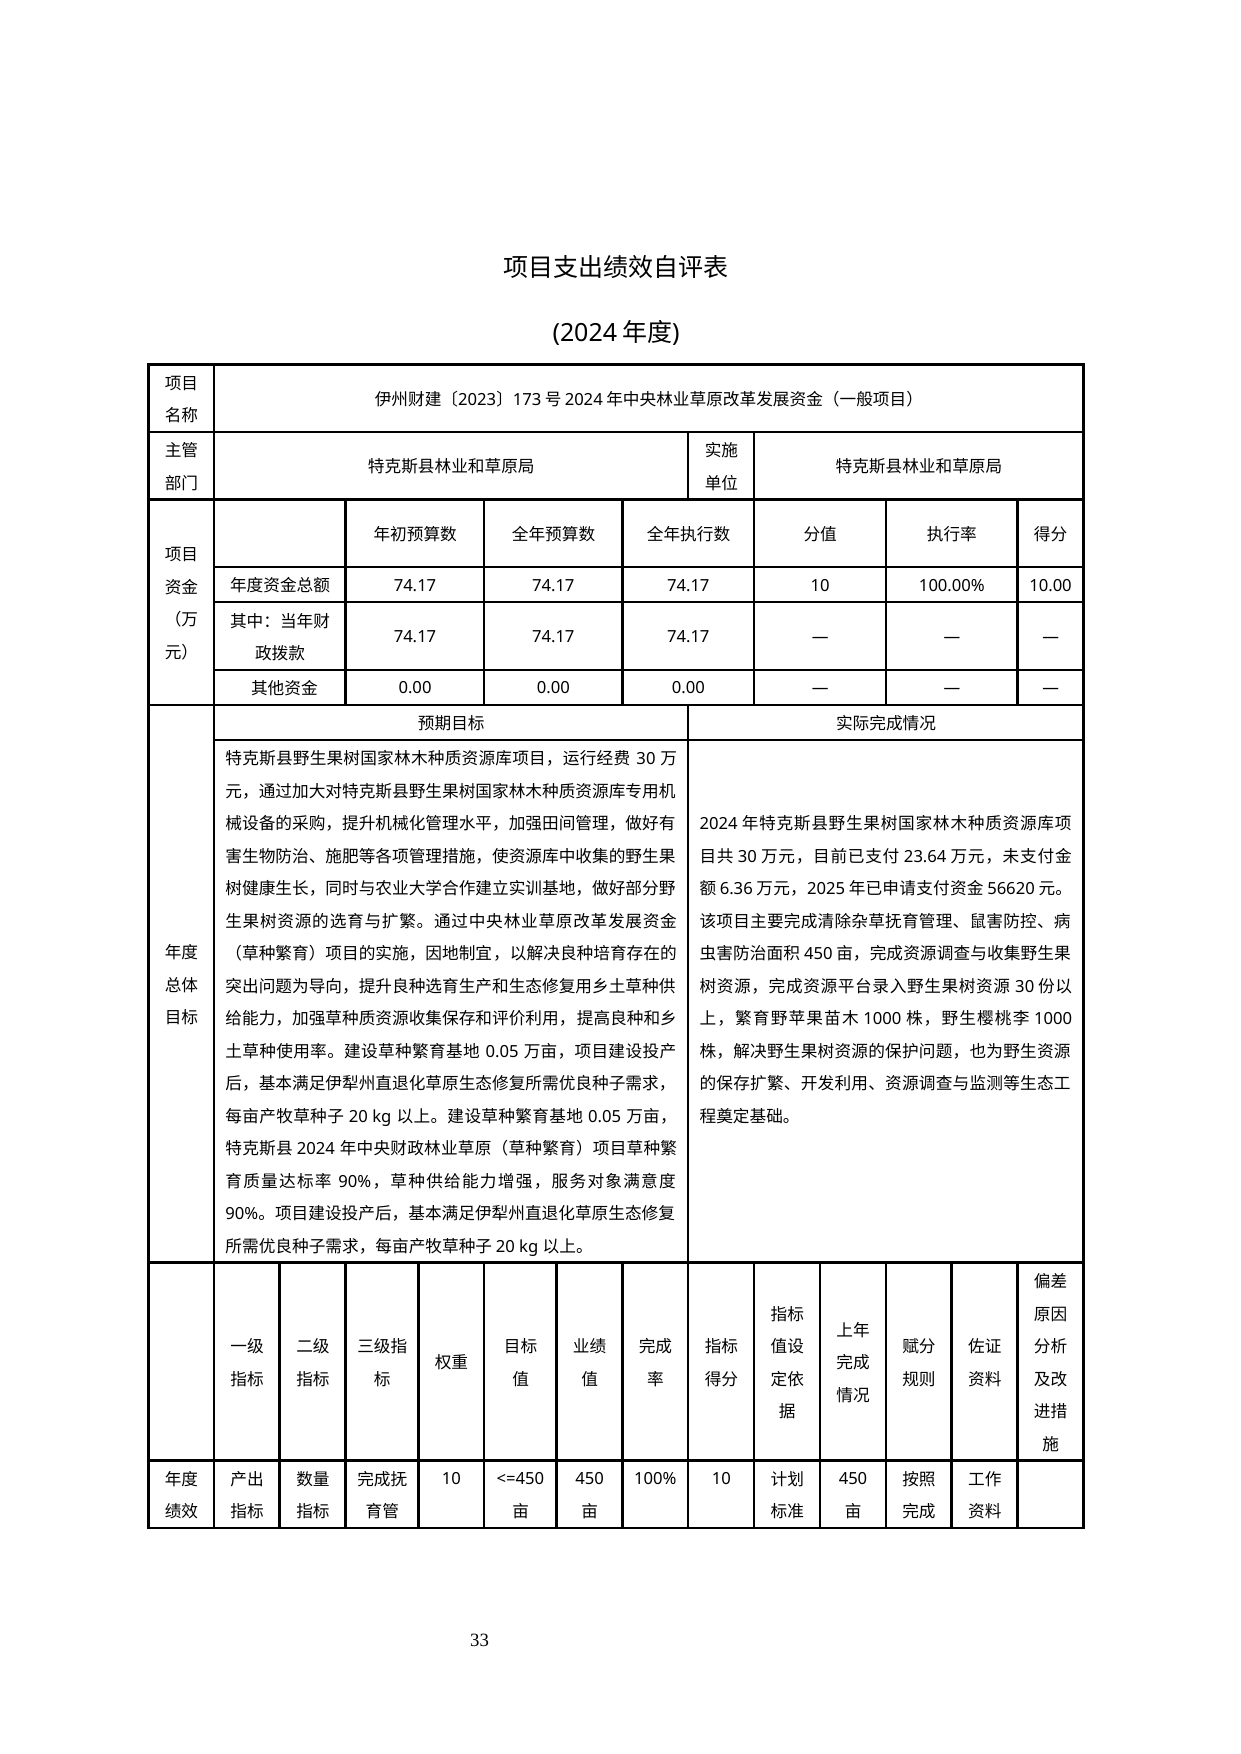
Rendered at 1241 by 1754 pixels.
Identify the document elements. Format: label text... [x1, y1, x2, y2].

table_cell 完成率 [624, 1264, 687, 1459]
table_cell 实际完成情况 [689, 706, 1082, 739]
table_cell 2024年特克斯县野生果树国家林木种质资源库项目共30万元，目前已支付23.64万元，未支付金额6.36万元，2025年已申请支付资金56620元。该项目主要完成清除杂草抚育管理、鼠害防控、病虫害防治面积450亩，完成资源调查与收集野生果树资源，完成资源平台录入野生果树资源30份以上，繁育野苹果苗木1000株，野生樱桃李1000株，解决野生果树资源的保护问题，也为野生资源的保存扩繁、开发利用、资源调查与监测等生态工程奠定基础。 [689, 741, 1082, 1261]
table_cell — [887, 603, 1016, 668]
table_cell 450亩 [558, 1462, 621, 1526]
table_cell [1019, 1462, 1082, 1526]
table_cell 预期目标 [215, 706, 687, 739]
table_cell 指标得分 [689, 1264, 753, 1459]
table_cell 指标值设定依据 [755, 1264, 819, 1459]
table_cell 0.00 [485, 671, 621, 703]
table_cell 主管部门 [150, 433, 213, 498]
table_cell 年初预算数 [347, 501, 483, 566]
table_cell 产出指标 [215, 1462, 278, 1526]
table_cell [150, 1264, 213, 1459]
table_cell 赋分规则 [887, 1264, 950, 1459]
table_cell — [755, 671, 885, 703]
table_cell 特克斯县林业和草原局 [215, 433, 687, 498]
table_cell 100% [624, 1462, 687, 1526]
table_cell 实施单位 [689, 433, 753, 498]
table_cell 执行率 [887, 501, 1016, 566]
table_cell 佐证资料 [953, 1264, 1016, 1459]
table_cell 其中：当年财政拨款 [215, 603, 344, 668]
table_cell 年度总体目标 [150, 706, 213, 1261]
table_cell [215, 501, 344, 566]
table_cell 100.00% [887, 568, 1016, 601]
table_cell — [755, 603, 885, 668]
table_cell 10 [755, 568, 885, 601]
table_cell 全年执行数 [624, 501, 753, 566]
table_cell 10 [420, 1462, 483, 1526]
table_cell 年度资金总额 [215, 568, 344, 601]
table_cell 74.17 [485, 568, 621, 601]
table_cell 74.17 [347, 568, 483, 601]
table_cell 全年预算数 [485, 501, 621, 566]
table_cell 目标值 [485, 1264, 555, 1459]
table_cell 上年完成情况 [821, 1264, 885, 1459]
table_cell 特克斯县野生果树国家林木种质资源库项目，运行经费 30 万元，通过加大对特克斯县野生果树国家林木种质资源库专用机械设备的采购，提升机械化管理水平，加强田间管理，做好有害生物防治、施肥等各项管理措施，使资源库中收集的野生果树健康生长，同时与农业大学合作建立实训基地，做好部分野生果树资源的选育与扩繁。通过中央林业草原改革发展资金（草种繁育）项目的实施，因地制宜，以解决良种培育存在的突出问题为导向，提升良种选育生产和生态修复用乡土草种供给能力，加强草种质资源收集保存和评价利用，提高良种和乡土草种使用率。建设草种繁育基地 0.05 万亩，项目建设投产后，基本满足伊犁州直退化草原生态修复所需优良种子需求，每亩产牧草种子 20 kg 以上。建设草种繁育基地 0.05 万亩，特克斯县 2024 年中央财政林业草原（草种繁育）项目草种繁育质量达标率 90%，草种供给能力增强，服务对象满意度 90%。项目建设投产后，基本满足伊犁州直退化草原生态修复所需优良种子需求，每亩产牧草种子 20 kg 以上。 [215, 741, 687, 1261]
table_cell 偏差原因分析及改进措施 [1019, 1264, 1082, 1459]
table_cell 项目资金（万元） [150, 501, 213, 703]
table_cell 74.17 [624, 603, 753, 668]
table_cell 74.17 [485, 603, 621, 668]
table_cell 74.17 [624, 568, 753, 601]
table_cell 二级指标 [281, 1264, 344, 1459]
table_cell 计划标准 [755, 1462, 819, 1526]
table_cell 分值 [755, 501, 885, 566]
table_cell 按照完成比例赋分 [887, 1462, 950, 1526]
table_cell 数量指标 [281, 1462, 344, 1526]
table_cell 10 [689, 1462, 753, 1526]
table_cell <=450亩 [485, 1462, 555, 1526]
table_cell 权重 [420, 1264, 483, 1459]
table_cell 74.17 [347, 603, 483, 668]
table_cell 10.00 [1019, 568, 1082, 601]
table_cell 0.00 [347, 671, 483, 703]
table_cell 特克斯县林业和草原局 [755, 433, 1082, 498]
table_cell 业绩值 [558, 1264, 621, 1459]
table_cell — [887, 671, 1016, 703]
table_cell — [1019, 603, 1082, 668]
table_header 项目支出绩效自评表 [148, 233, 1083, 298]
table_cell 450亩 [821, 1462, 885, 1526]
table_cell 三级指标 [347, 1264, 417, 1459]
table_cell 一级指标 [215, 1264, 278, 1459]
table_cell 其他资金 [215, 671, 344, 703]
table_cell — [1019, 671, 1082, 703]
table_cell 0.00 [624, 671, 753, 703]
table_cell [347, 1462, 417, 1526]
table_cell 年度绩效指标完成情况 [150, 1462, 213, 1526]
table_cell 伊州财建〔2023〕173号2024年中央林业草原改革发展资金（一般项目） [215, 366, 1082, 431]
table_cell 得分 [1019, 501, 1082, 566]
table_cell 工作资料 [953, 1462, 1016, 1526]
table_cell 项目名称 [150, 366, 213, 431]
table_cell (2024年度) [148, 298, 1083, 363]
